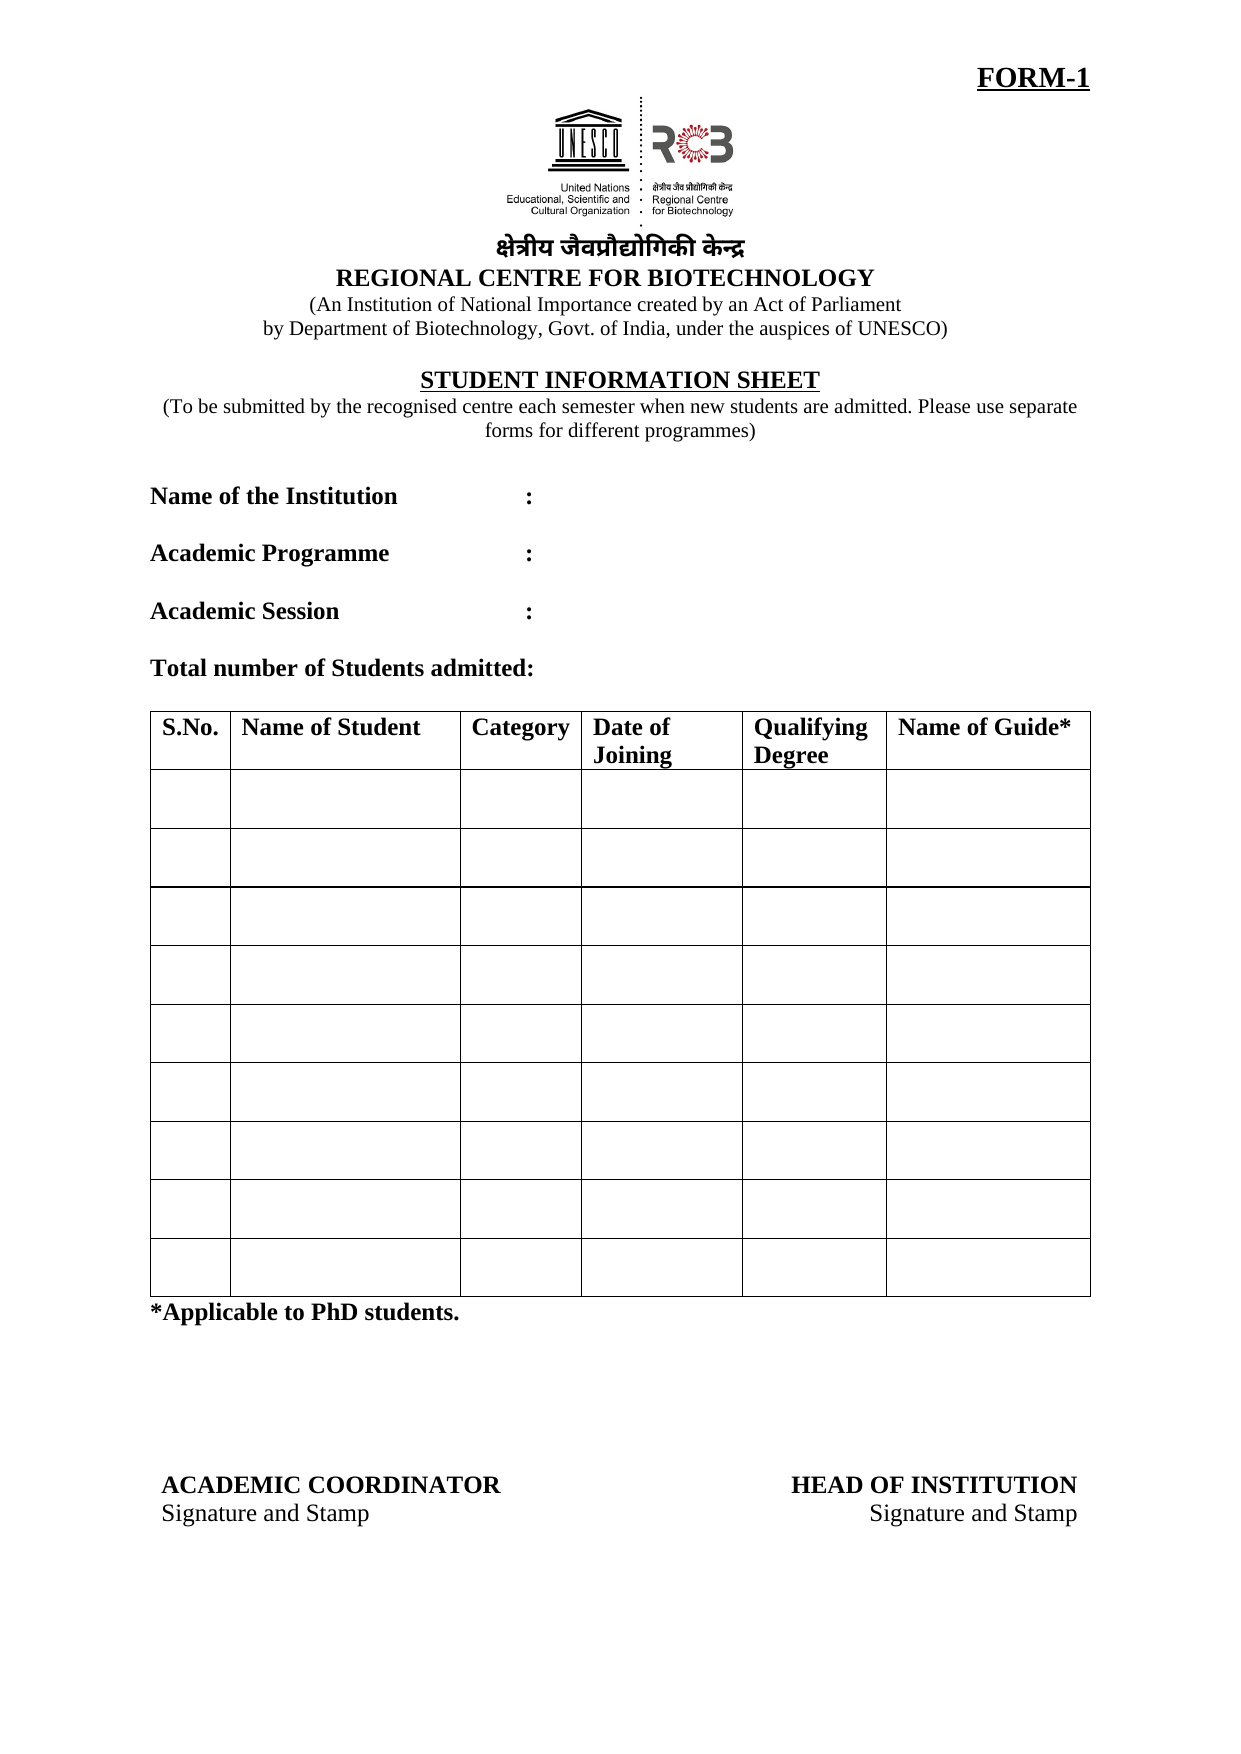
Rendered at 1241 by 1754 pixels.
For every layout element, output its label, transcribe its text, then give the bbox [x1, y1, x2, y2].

table_cell [461, 1239, 581, 1296]
table_header Category [461, 712, 581, 769]
table_cell [582, 829, 742, 886]
table_cell [231, 888, 460, 945]
table_cell [743, 1122, 886, 1179]
table_cell [461, 1063, 581, 1121]
table_header S.No. [151, 712, 230, 769]
table_cell [461, 770, 581, 828]
table_cell [231, 946, 460, 1003]
table_cell [461, 946, 581, 1003]
text STUDENT INFORMATION SHEET [150, 366, 1090, 394]
table_cell [151, 1122, 230, 1179]
table_cell [461, 1180, 581, 1238]
table_header Qualifying Degree [743, 712, 886, 769]
table_header Name of Guide* [887, 712, 1090, 769]
table_cell [582, 1180, 742, 1238]
table_cell [887, 829, 1090, 886]
table_cell [887, 1122, 1090, 1179]
table_cell [743, 1239, 886, 1296]
table_cell [231, 770, 460, 828]
table_header Date of Joining [582, 712, 742, 769]
table_header Name of Student [231, 712, 460, 769]
table_cell [743, 1063, 886, 1121]
text Academic Programme : [150, 538, 1090, 567]
table_cell [151, 1005, 230, 1062]
table_cell [461, 1122, 581, 1179]
table_header ACADEMIC COORDINATOR Signature and Stamp [150, 1470, 619, 1527]
text *Applicable to PhD students. [150, 1297, 1090, 1326]
text by Department of Biotechnology, Govt. of India, under the auspices of UNESCO) [120, 316, 1090, 340]
table_cell [151, 888, 230, 945]
table_cell [582, 1239, 742, 1296]
text (An Institution of National Importance created by an Act of Parliament [120, 292, 1090, 316]
table_cell [887, 888, 1090, 945]
table_cell [231, 1005, 460, 1062]
table_cell [743, 770, 886, 828]
table_cell [743, 946, 886, 1003]
table_cell [151, 770, 230, 828]
text Total number of Students admitted: [150, 653, 1090, 682]
table_cell [231, 1239, 460, 1296]
table_cell [887, 946, 1090, 1003]
table_cell [582, 888, 742, 945]
text (To be submitted by the recognised centre each semester when new students are admitted. Please use separate forms for different programmes) [150, 394, 1090, 442]
table_cell [887, 770, 1090, 828]
table_cell [231, 829, 460, 886]
table_cell [151, 1063, 230, 1121]
text REGIONAL CENTRE FOR BIOTECHNOLOGY [120, 263, 1090, 292]
text Name of the Institution : [150, 481, 1090, 509]
table_cell [231, 1180, 460, 1238]
text Academic Session : [150, 596, 1090, 624]
text क्षेत्रीय जैवप्रौद्योगिकी केन्द्र [150, 229, 1090, 263]
table_cell [743, 1180, 886, 1238]
table_cell [743, 1005, 886, 1062]
table_cell [743, 888, 886, 945]
table_cell [461, 888, 581, 945]
text FORM-1 [150, 60, 1090, 94]
table_cell [231, 1063, 460, 1121]
table_cell [887, 1239, 1090, 1296]
table_cell [151, 829, 230, 886]
table_cell [582, 770, 742, 828]
table_cell [461, 1005, 581, 1062]
table_cell [582, 946, 742, 1003]
table_header HEAD OF INSTITUTION Signature and Stamp [619, 1470, 1088, 1527]
table_cell [582, 1122, 742, 1179]
table_cell [887, 1180, 1090, 1238]
table_cell [743, 829, 886, 886]
picture [501, 93, 739, 230]
table_cell [461, 829, 581, 886]
table_cell [887, 1063, 1090, 1121]
table_cell [887, 1005, 1090, 1062]
table_cell [582, 1063, 742, 1121]
table_cell [151, 1180, 230, 1238]
table_cell [151, 946, 230, 1003]
table_cell [151, 1239, 230, 1296]
table_cell [231, 1122, 460, 1179]
table_cell [582, 1005, 742, 1062]
